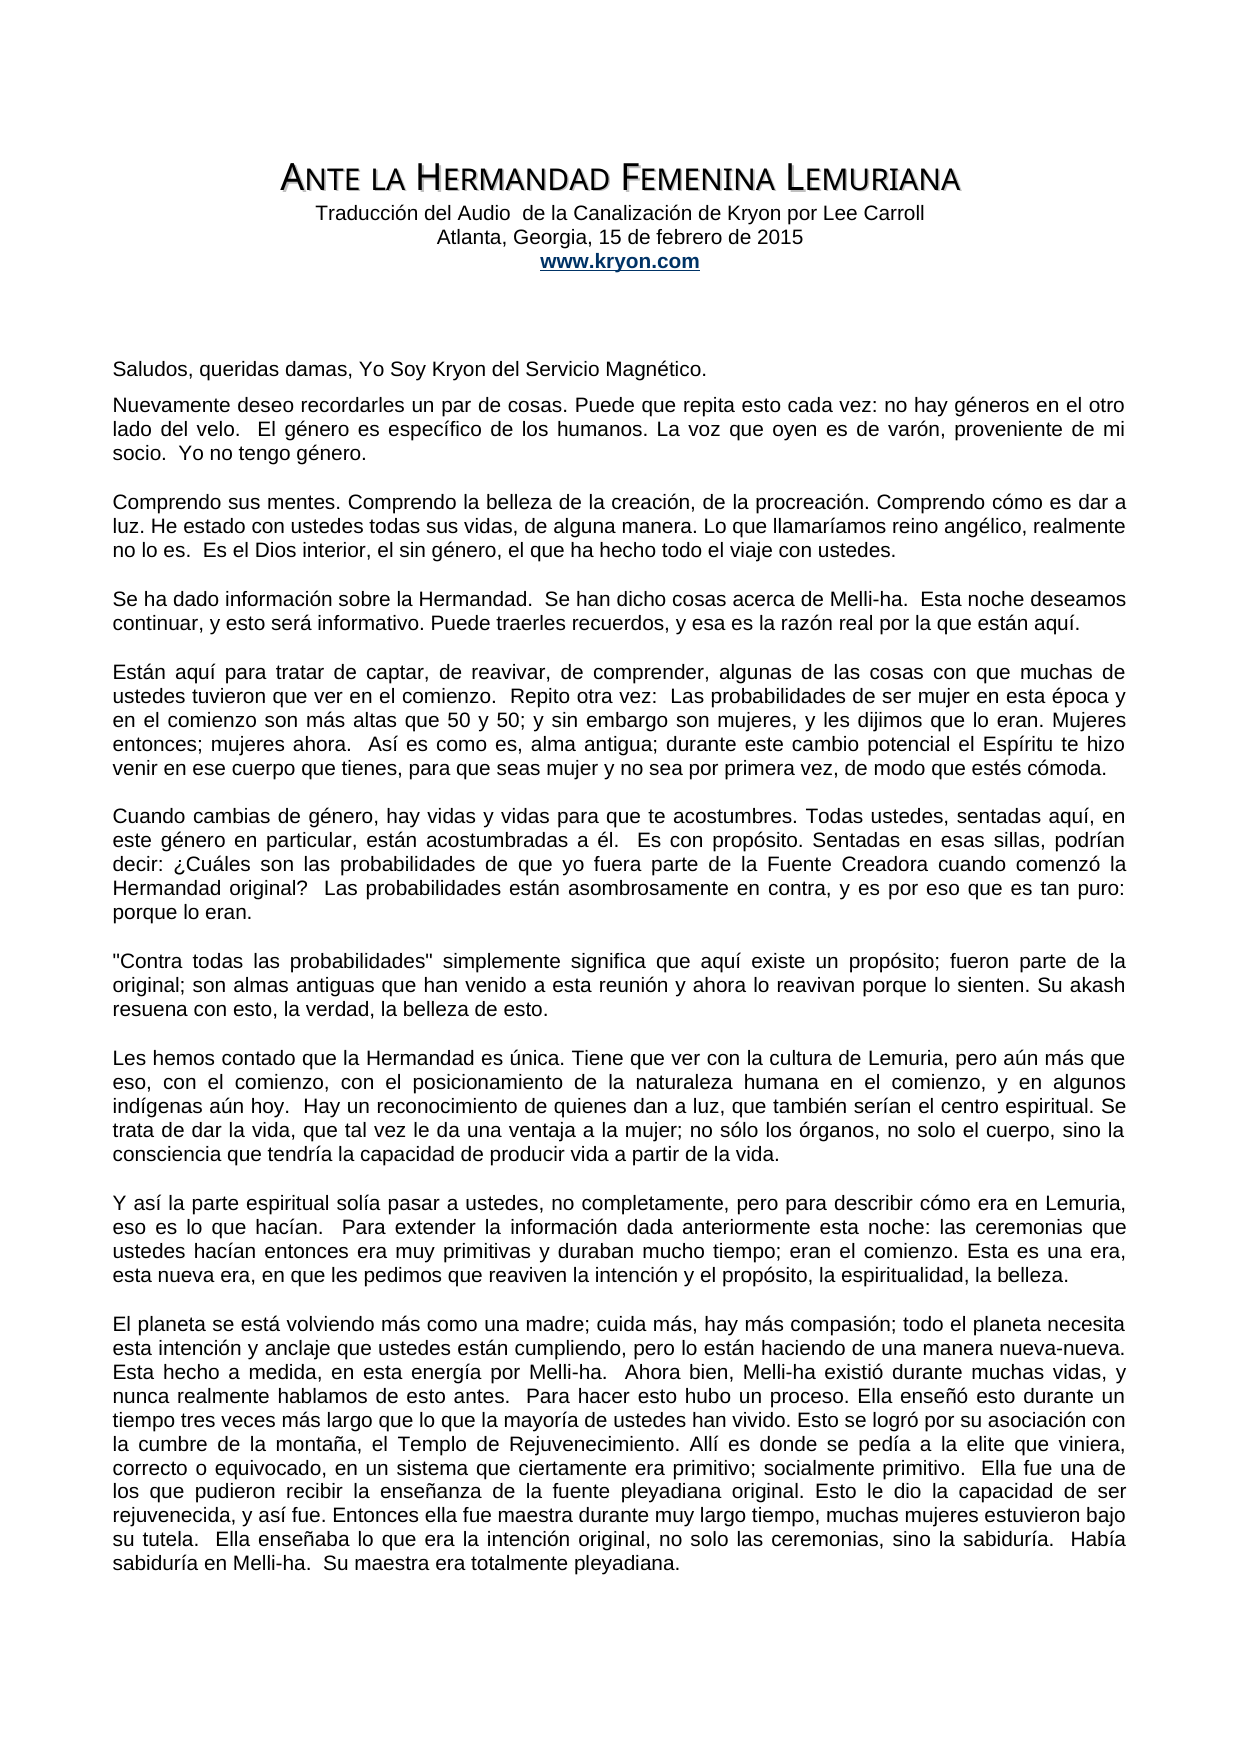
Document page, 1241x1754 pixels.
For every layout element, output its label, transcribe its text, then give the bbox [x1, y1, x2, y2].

text www.kryon.com [112, 249, 1127, 273]
text Cuando cambias de género, hay vidas y vidas para que te acostumbres. Todas ustedes, sentadas aquí, en este género en particular, están acostumbradas a él. Es con propósito. Sentadas en esas sillas, podrían decir: ¿Cuáles son las probabilidades de que yo fuera parte de la Fuente Creadora cuando comenzó la Hermandad original? Las probabilidades están asombrosamente en contra, y es por eso que es tan puro: porque lo eran. [112, 804, 1128, 924]
text Y así la parte espiritual solía pasar a ustedes, no completamente, pero para describir cómo era en Lemuria, eso es lo que hacían. Para extender la información dada anteriormente esta noche: las ceremonias que ustedes hacían entonces era muy primitivas y duraban mucho tiempo; eran el comienzo. Esta es una era, esta nueva era, en que les pedimos que reaviven la intención y el propósito, la espiritualidad, la belleza. [112, 1191, 1128, 1287]
text Ante la Hermandad Femenina Lemuriana Traducción del Audio de la Canalización de Kryon por Lee Carroll Atlanta, Georgia, 15 de febrero de 2015 [112, 150, 1128, 249]
text El planeta se está volviendo más como una madre; cuida más, hay más compasión; todo el planeta necesita esta intención y anclaje que ustedes están cumpliendo, pero lo están haciendo de una manera nueva-nueva. Esta hecho a medida, en esta energía por Melli-ha. Ahora bien, Melli-ha existió durante muchas vidas, y nunca realmente hablamos de esto antes. Para hacer esto hubo un proceso. Ella enseñó esto durante un tiempo tres veces más largo que lo que la mayoría de ustedes han vivido. Esto se logró por su asociación con la cumbre de la montaña, el Templo de Rejuvenecimiento. Allí es donde se pedía a la elite que viniera, correcto o equivocado, en un sistema que ciertamente era primitivo; socialmente primitivo. Ella fue una de los que pudieron recibir la enseñanza de la fuente pleyadiana original. Esto le dio la capacidad de ser rejuvenecida, y así fue. Entonces ella fue maestra durante muy largo tiempo, muchas mujeres estuvieron bajo su tutela. Ella enseñaba lo que era la intención original, no solo las ceremonias, sino la sabiduría. Había sabiduría en Melli-ha. Su maestra era totalmente pleyadiana. [112, 1312, 1128, 1575]
text Se ha dado información sobre la Hermandad. Se han dicho cosas acerca de Melli-ha. Esta noche deseamos continuar, y esto será informativo. Puede traerles recuerdos, y esa es la razón real por la que están aquí. [112, 587, 1128, 634]
text Comprendo sus mentes. Comprendo la belleza de la creación, de la procreación. Comprendo cómo es dar a luz. He estado con ustedes todas sus vidas, de alguna manera. Lo que llamaríamos reino angélico, realmente no lo es. Es el Dios interior, el sin género, el que ha hecho todo el viaje con ustedes. [112, 490, 1128, 562]
text Saludos, queridas damas, Yo Soy Kryon del Servicio Magnético. [112, 356, 1127, 380]
text Están aquí para tratar de captar, de reavivar, de comprender, algunas de las cosas con que muchas de ustedes tuvieron que ver en el comienzo. Repito otra vez: Las probabilidades de ser mujer en esta época y en el comienzo son más altas que 50 y 50; y sin embargo son mujeres, y les dijimos que lo eran. Mujeres entonces; mujeres ahora. Así es como es, alma antigua; durante este cambio potencial el Espíritu te hizo venir en ese cuerpo que tienes, para que seas mujer y no sea por primera vez, de modo que estés cómoda. [112, 659, 1128, 779]
text "Contra todas las probabilidades" simplemente significa que aquí existe un propósito; fueron parte de la original; son almas antiguas que han venido a esta reunión y ahora lo reavivan porque lo sienten. Su akash resuena con esto, la verdad, la belleza de esto. [112, 949, 1128, 1021]
text Les hemos contado que la Hermandad es única. Tiene que ver con la cultura de Lemuria, pero aún más que eso, con el comienzo, con el posicionamiento de la naturaleza humana en el comienzo, y en algunos indígenas aún hoy. Hay un reconocimiento de quienes dan a luz, que también serían el centro espiritual. Se trata de dar la vida, que tal vez le da una ventaja a la mujer; no sólo los órganos, no solo el cuerpo, sino la consciencia que tendría la capacidad de producir vida a partir de la vida. [112, 1046, 1128, 1166]
text Nuevamente deseo recordarles un par de cosas. Puede que repita esto cada vez: no hay géneros en el otro lado del velo. El género es específico de los humanos. La voz que oyen es de varón, proveniente de mi socio. Yo no tengo género. [112, 393, 1128, 465]
